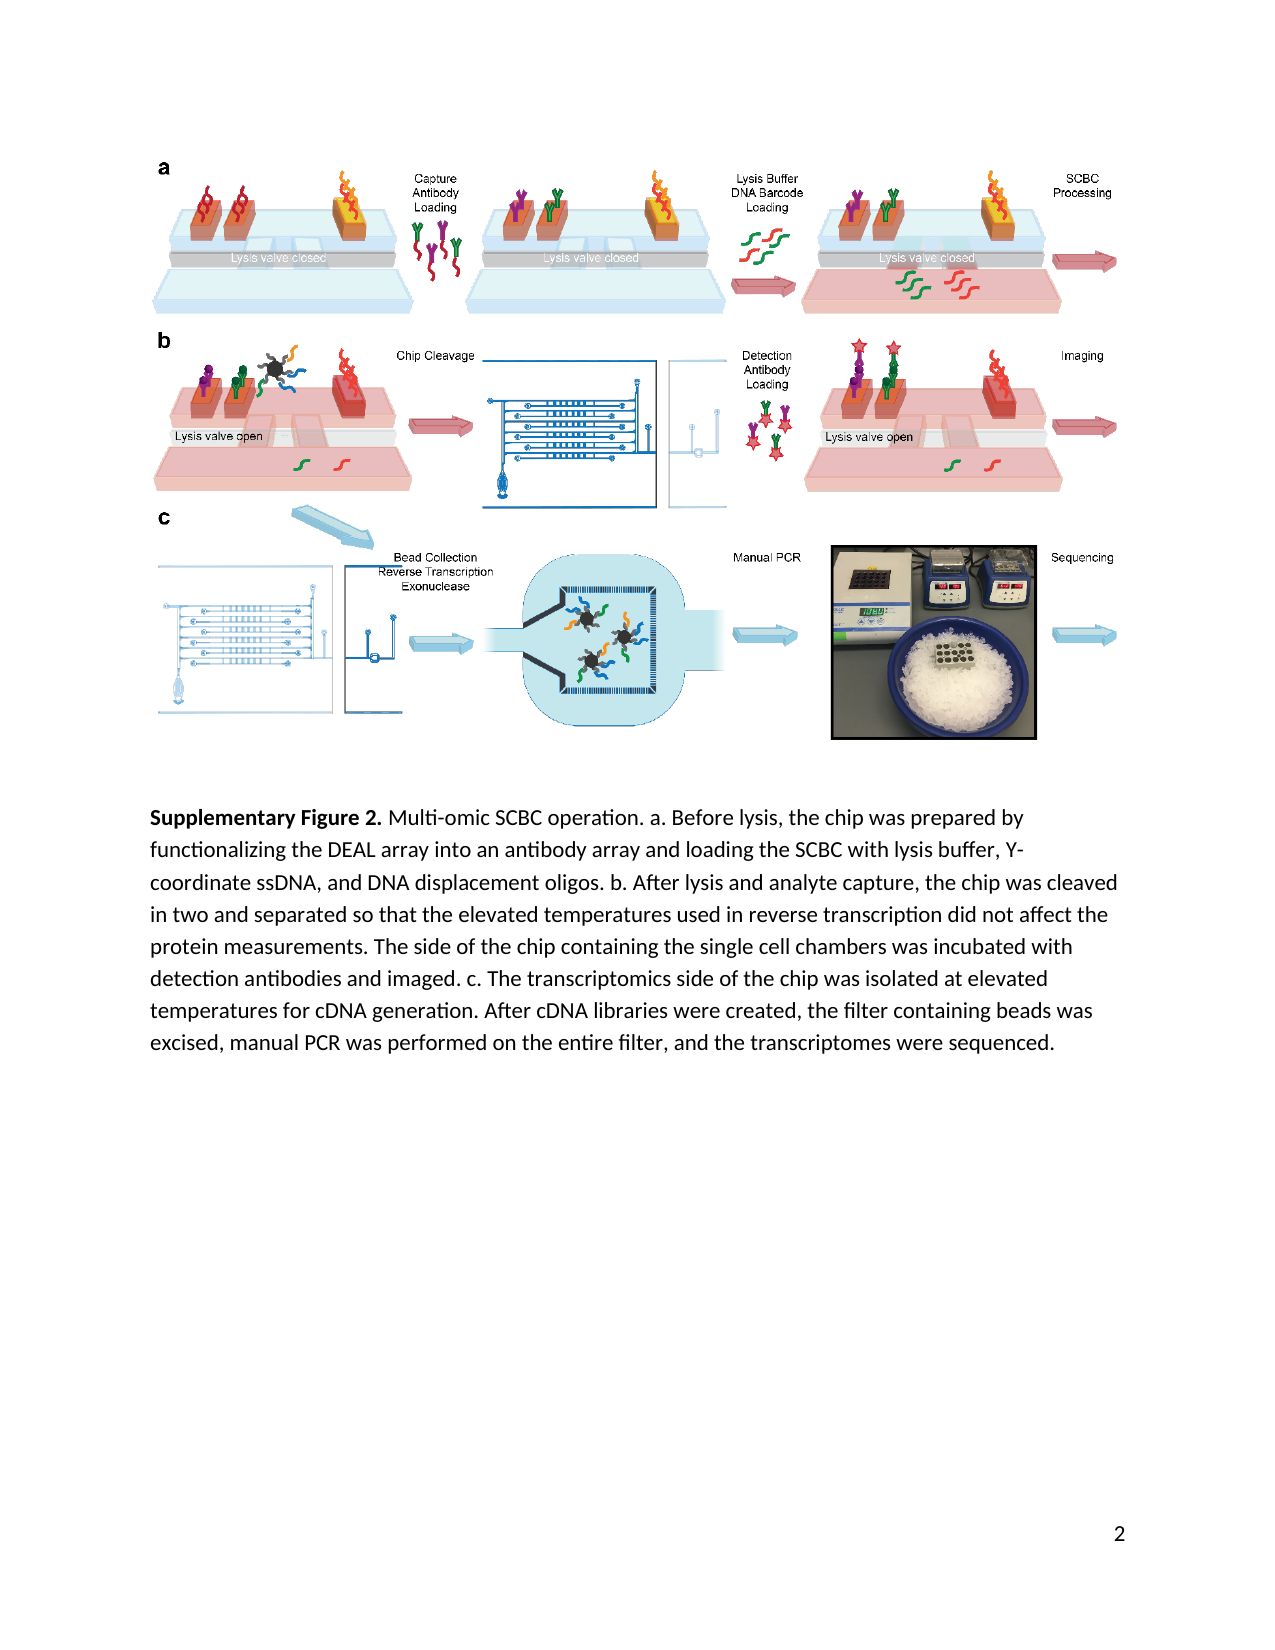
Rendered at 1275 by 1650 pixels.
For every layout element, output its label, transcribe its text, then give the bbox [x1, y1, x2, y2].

text Supplementary Figure 2. Multi-omic SCBC operation. a. Before lysis, the chip was prepared by functionalizing the DEAL array into an antibody array and loading the SCBC with lysis buffer, Y-coordinate ssDNA, and DNA displacement oligos. b. After lysis and analyte capture, the chip was cleaved in two and separated so that the elevated temperatures used in reverse transcription did not affect the protein measurements. The side of the chip containing the single cell chambers was incubated with detection antibodies and imaged. c. The transcriptomics side of the chip was isolated at elevated temperatures for cDNA generation. After cDNA libraries were created, the filter containing beads was excised, manual PCR was performed on the entire filter, and the transcriptomes were sequenced. [150, 803, 1125, 1057]
picture [150, 150, 1125, 759]
